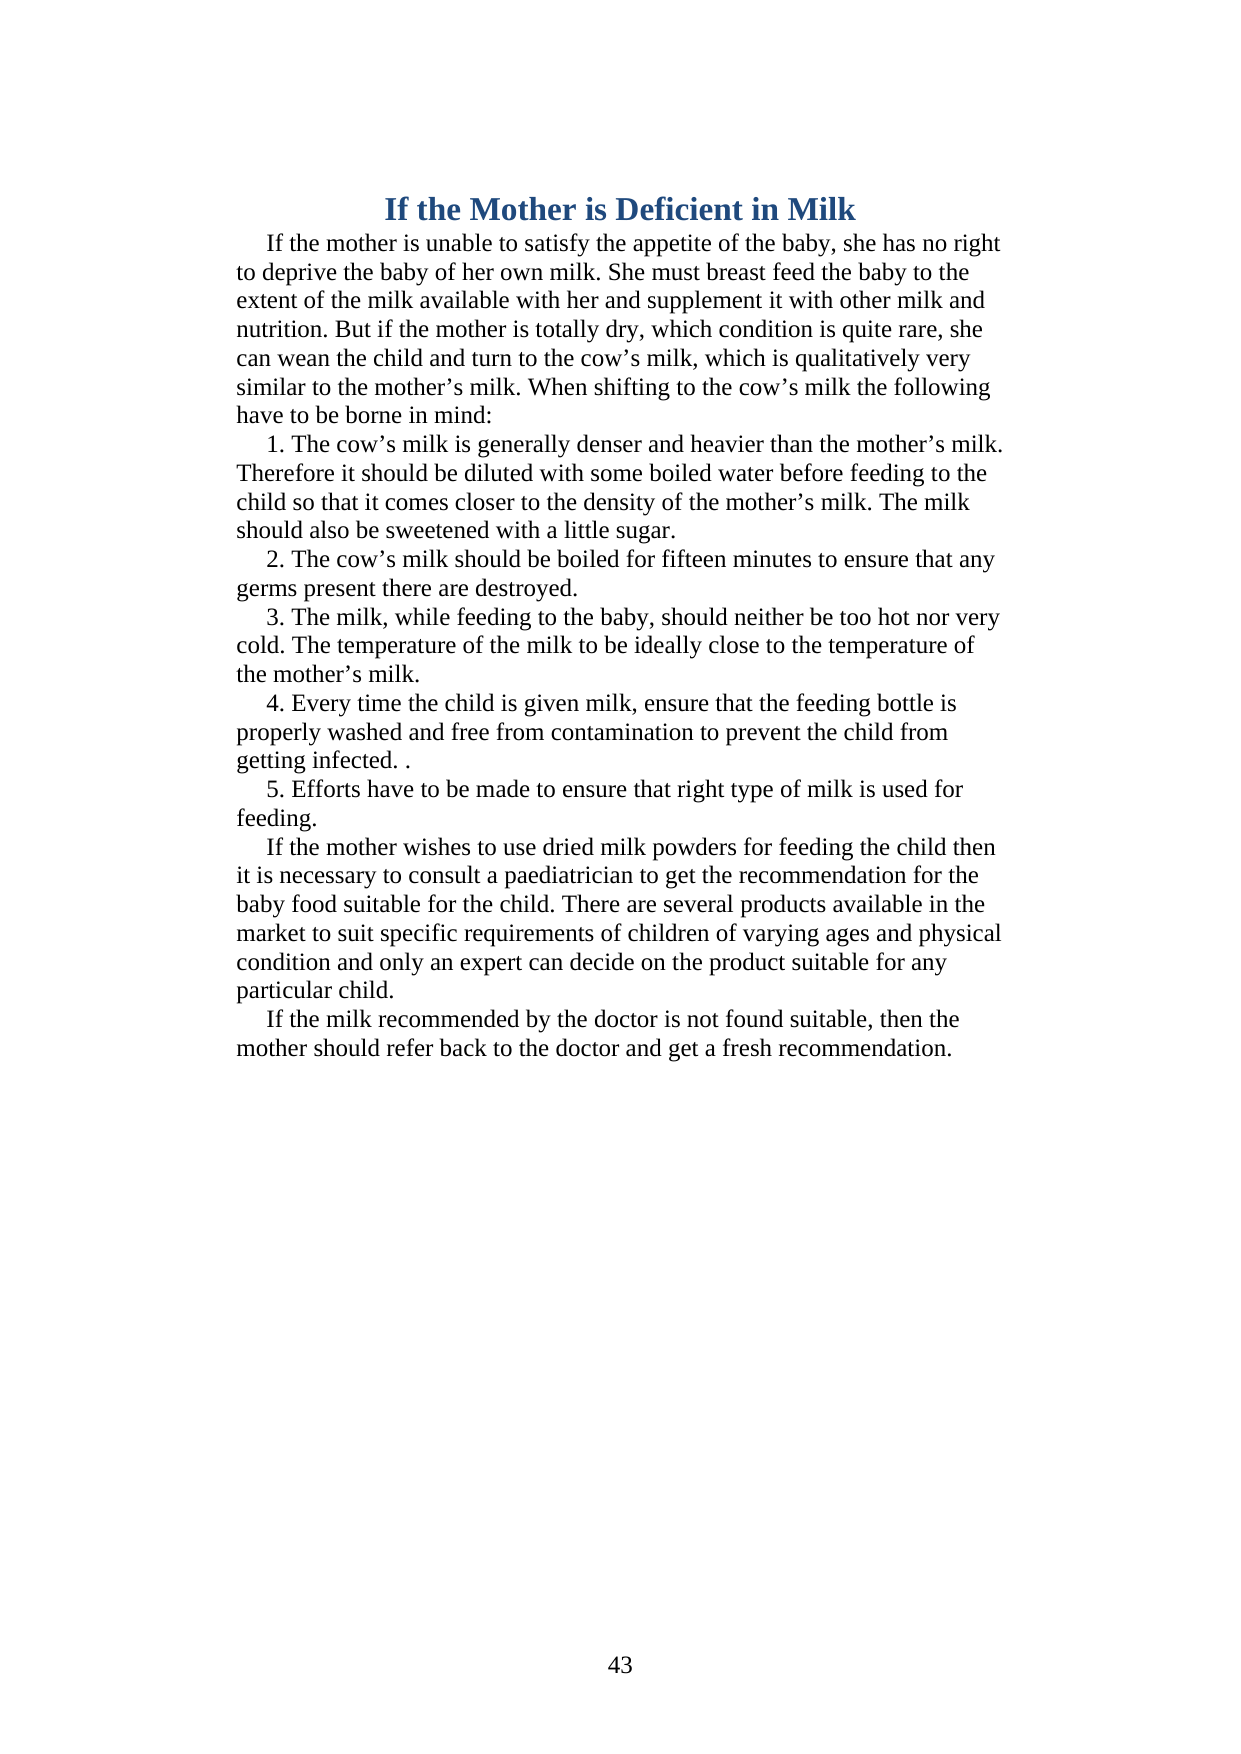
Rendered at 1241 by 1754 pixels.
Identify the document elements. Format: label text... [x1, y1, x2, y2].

text If the milk recommended by the doctor is not found suitable, then the mother should refer back to the doctor and get a fresh recommendation. [236, 1004, 1004, 1062]
text 2. The cow’s milk should be boiled for fifteen minutes to ensure that any germs present there are destroyed. [236, 544, 1004, 602]
text If the mother wishes to use dried milk powders for feeding the child then it is necessary to consult a paediatrician to get the recommendation for the baby food suitable for the child. There are several products available in the market to suit specific requirements of children of varying ages and physical condition and only an expert can decide on the product suitable for any particular child. [236, 832, 1004, 1004]
text 4. Every time the child is given milk, ensure that the feeding bottle is properly washed and free from contamination to prevent the child from getting infected. . [236, 688, 1004, 774]
text 1. The cow’s milk is generally denser and heavier than the mother’s milk. Therefore it should be diluted with some boiled water before feeding to the child so that it comes closer to the density of the mother’s milk. The milk should also be sweetened with a little sugar. [236, 429, 1004, 544]
subtitle If the Mother is Deficient in Milk [236, 190, 1004, 228]
text 3. The milk, while feeding to the baby, should neither be too hot nor very cold. The temperature of the milk to be ideally close to the temperature of the mother’s milk. [236, 602, 1004, 688]
text 5. Efforts have to be made to ensure that right type of milk is used for feeding. [236, 774, 1004, 832]
text If the mother is unable to satisfy the appetite of the baby, she has no right to deprive the baby of her own milk. She must breast feed the baby to the extent of the milk available with her and supplement it with other milk and nutrition. But if the mother is totally dry, which condition is quite rare, she can wean the child and turn to the cow’s milk, which is qualitatively very similar to the mother’s milk. When shifting to the cow’s milk the following have to be borne in mind: [236, 228, 1004, 429]
